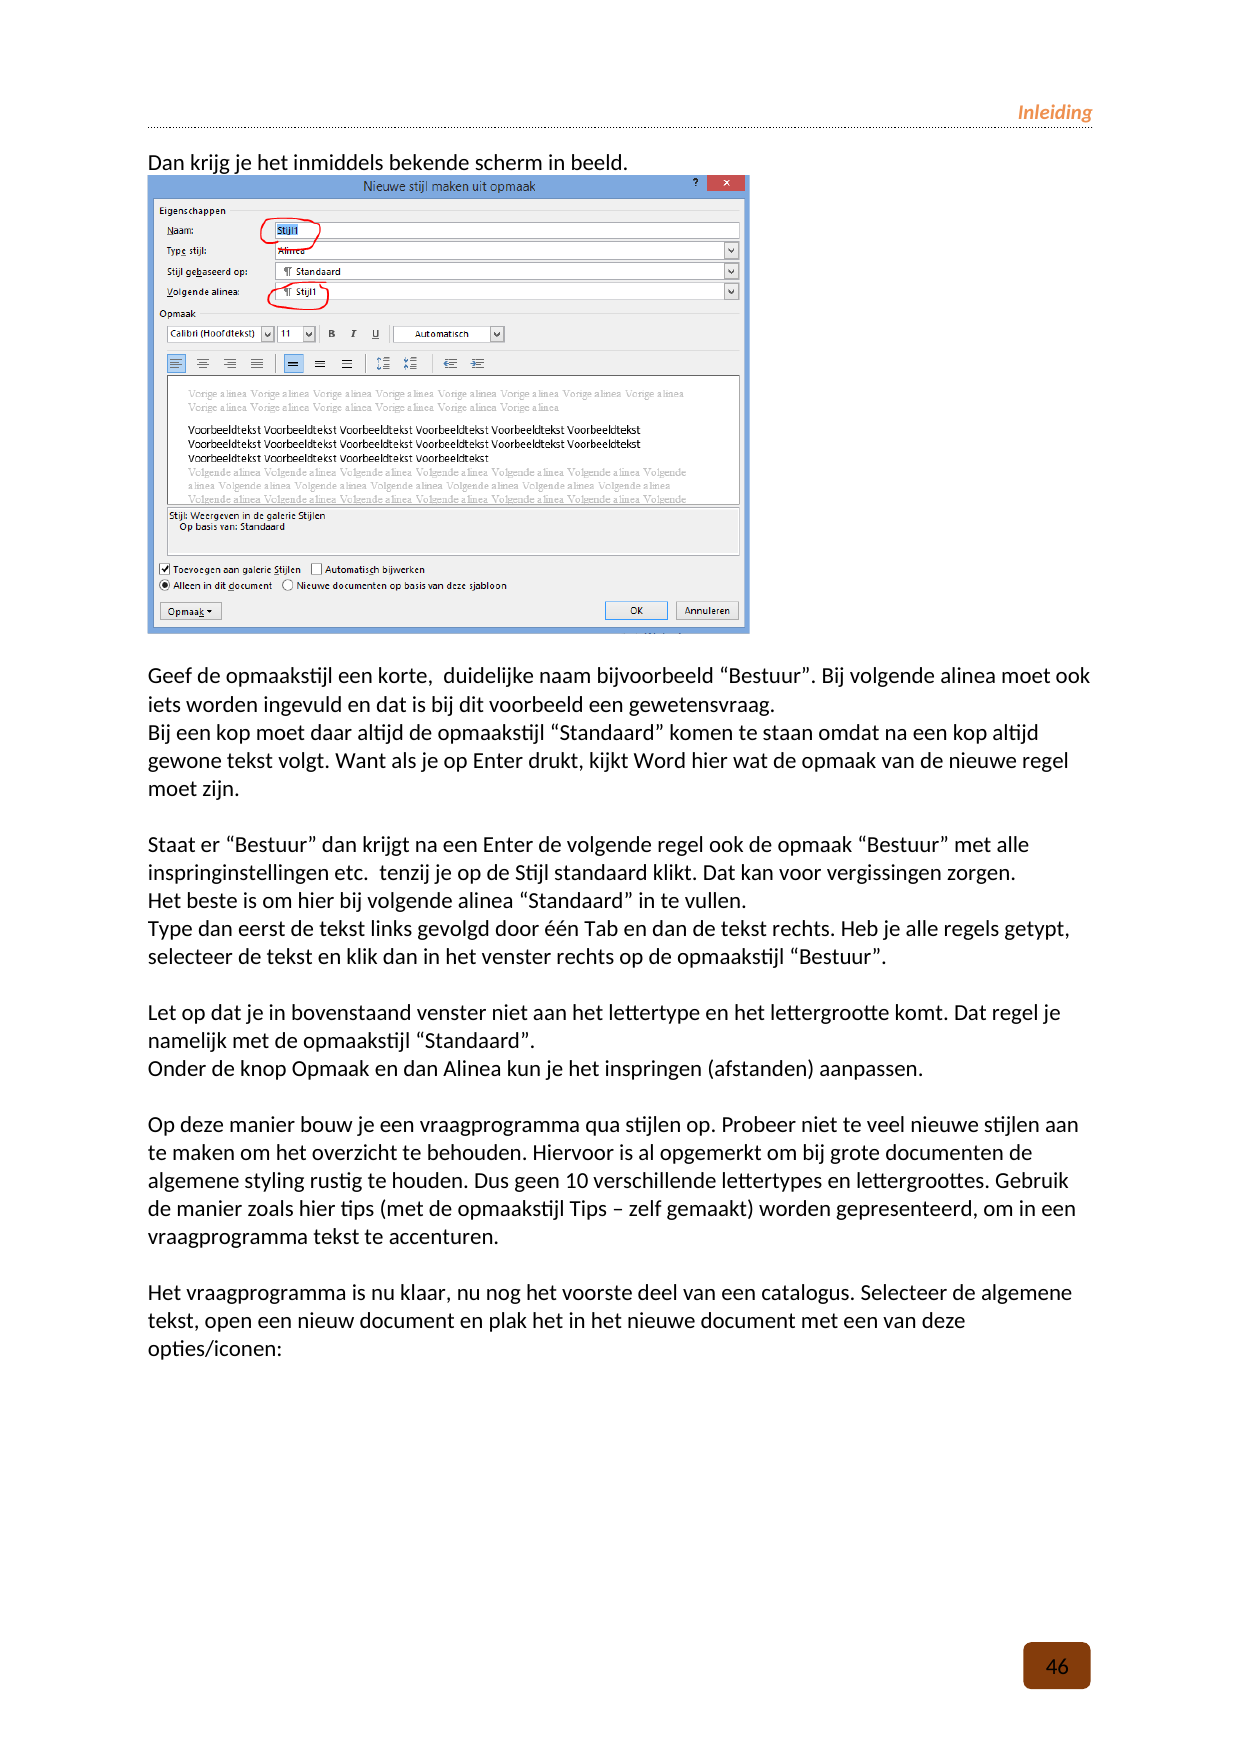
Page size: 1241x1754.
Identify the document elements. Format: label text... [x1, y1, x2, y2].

text Type dan eerst de tekst links gevolgd door één Tab en dan de tekst rechts. Heb je alle regels getypt, selecteer de tekst en klik dan in het venster rechts op de opmaakstijl “Bestuur”. [148, 914, 1092, 970]
text Onder de knop Opmaak en dan Alinea kun je het inspringen (afstanden) aanpassen. [148, 1054, 1092, 1082]
text Op deze manier bouw je een vraagprogramma qua stijlen op. Probeer niet te veel nieuwe stijlen aan te maken om het overzicht te behouden. Hiervoor is al opgemerkt om bij grote documenten de algemene styling rustig te houden. Dus geen 10 verschillende lettertypes en lettergroottes. Gebruik de manier zoals hier tips (met de opmaakstijl Tips – zelf gemaakt) worden gepresenteerd, om in een vraagprogramma tekst te accenturen. [148, 1110, 1092, 1250]
picture [147, 175, 750, 634]
text Het vraagprogramma is nu klaar, nu nog het voorste deel van een catalogus. Selecteer de algemene tekst, open een nieuw document en plak het in het nieuwe document met een van deze opties/iconen: [148, 1278, 1092, 1362]
text Dan krijg je het inmiddels bekende scherm in beeld. [148, 148, 1092, 176]
text Staat er “Bestuur” dan krijgt na een Enter de volgende regel ook de opmaak “Bestuur” met alle inspringinstellingen etc. tenzij je op de Stijl standaard klikt. Dat kan voor vergissingen zorgen. [148, 830, 1092, 886]
text Let op dat je in bovenstaand venster niet aan het lettertype en het lettergrootte komt. Dat regel je namelijk met de opmaakstijl “Standaard”. [148, 998, 1092, 1054]
text Het beste is om hier bij volgende alinea “Standaard” in te vullen. [148, 886, 1092, 914]
text Bij een kop moet daar altijd de opmaakstijl “Standaard” komen te staan omdat na een kop altijd gewone tekst volgt. Want als je op Enter drukt, kijkt Word hier wat de opmaak van de nieuwe regel moet zijn. [148, 718, 1092, 802]
text Geef de opmaakstijl een korte, duidelijke naam bijvoorbeeld “Bestuur”. Bij volgende alinea moet ook iets worden ingevuld en dat is bij dit voorbeeld een gewetensvraag. [148, 662, 1092, 718]
